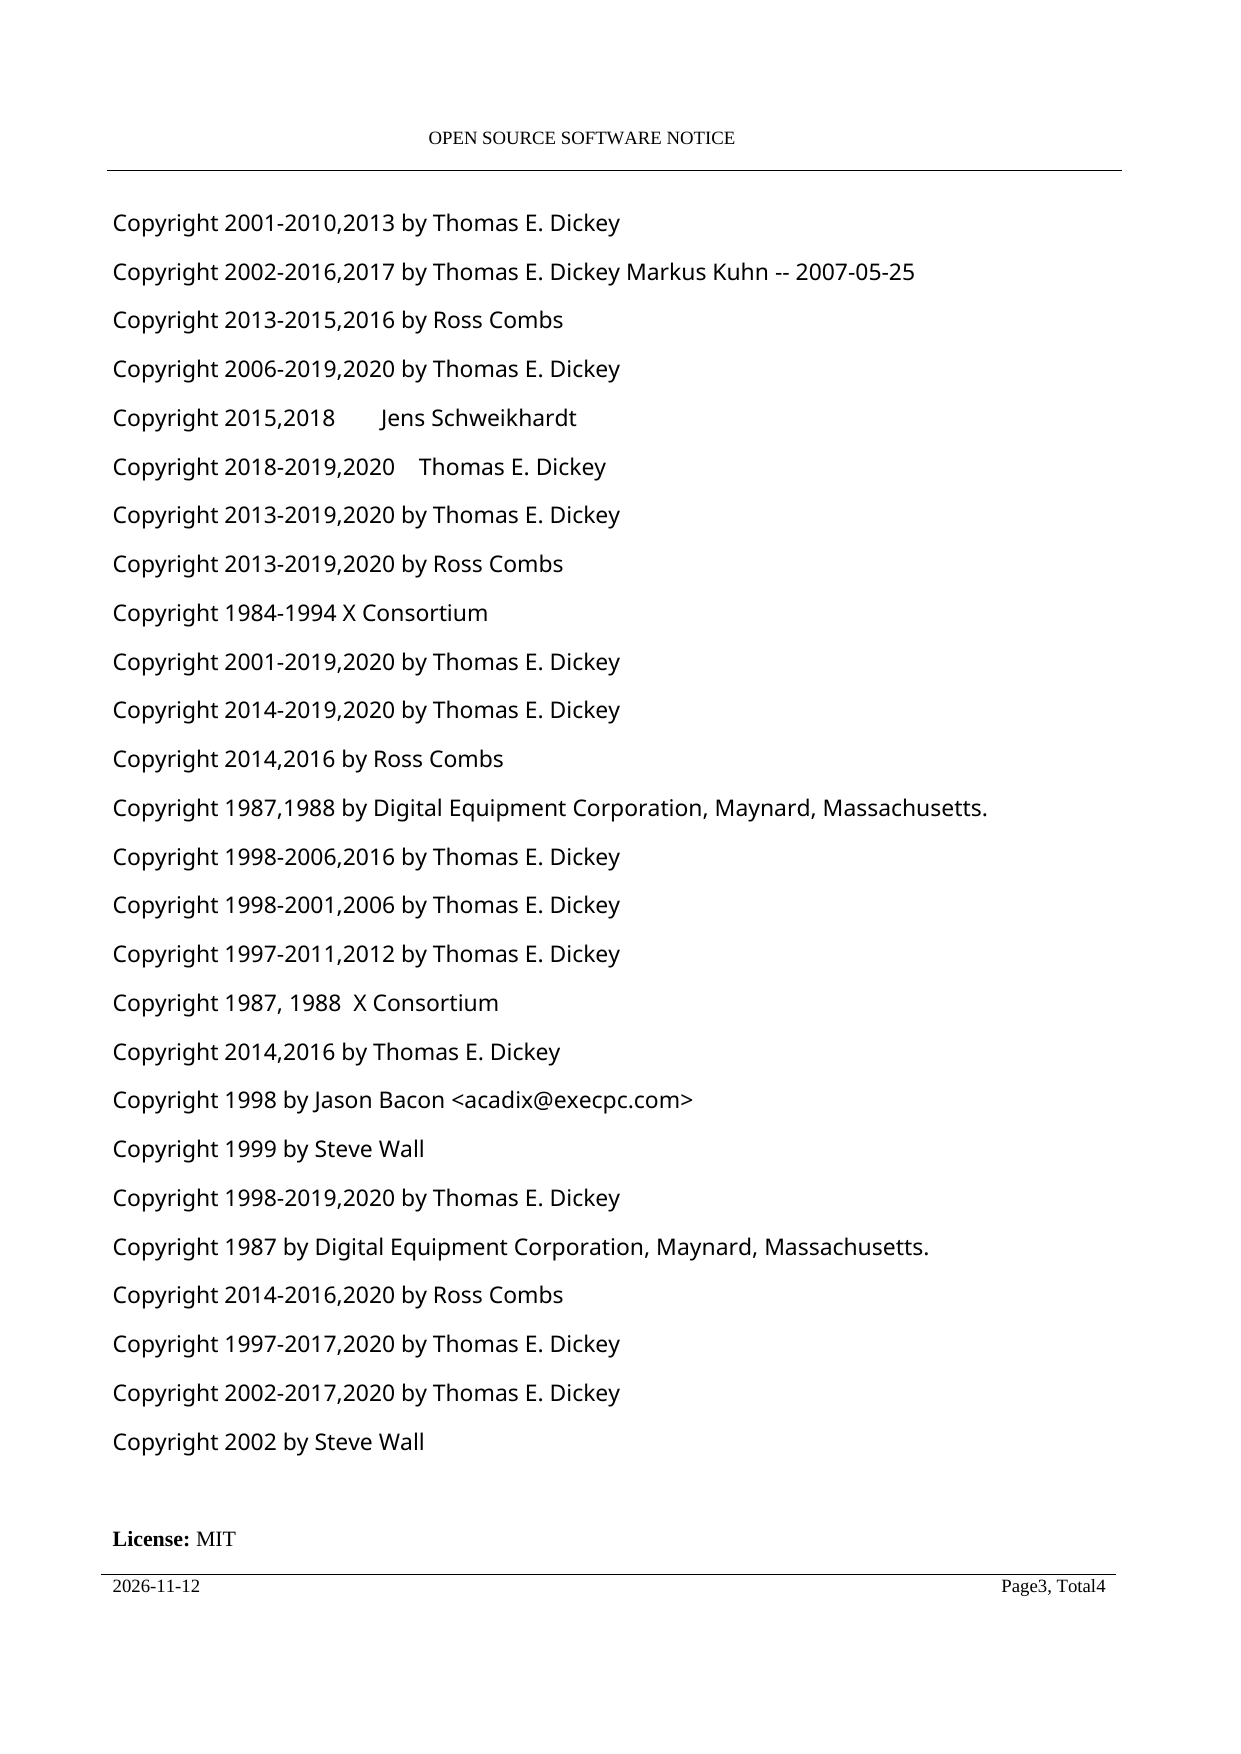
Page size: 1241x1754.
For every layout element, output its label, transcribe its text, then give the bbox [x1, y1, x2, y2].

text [112, 206, 1128, 1506]
text License: MIT [112, 1523, 1128, 1555]
